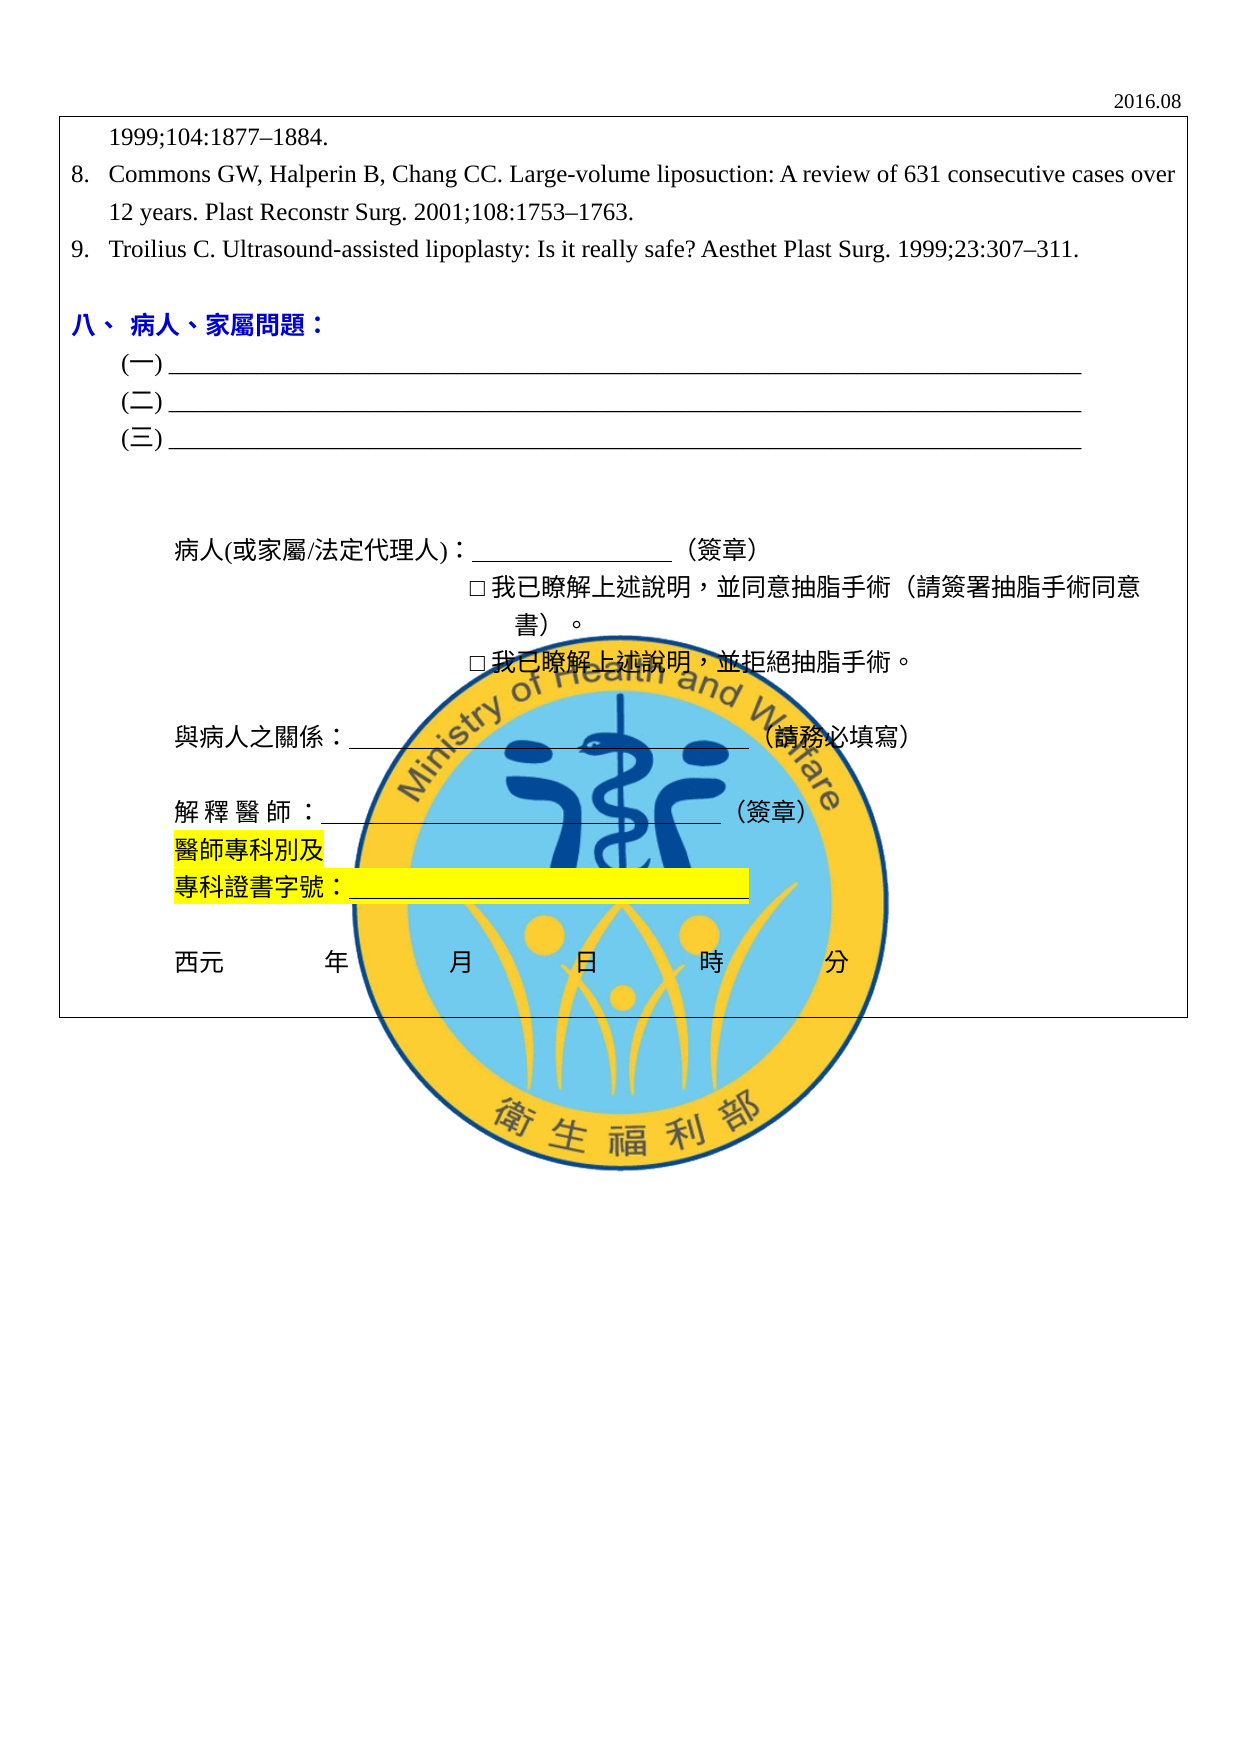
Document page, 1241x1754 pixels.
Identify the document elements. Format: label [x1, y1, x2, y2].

picture [351, 1018, 889, 1172]
table_header [60, 117, 1187, 1017]
